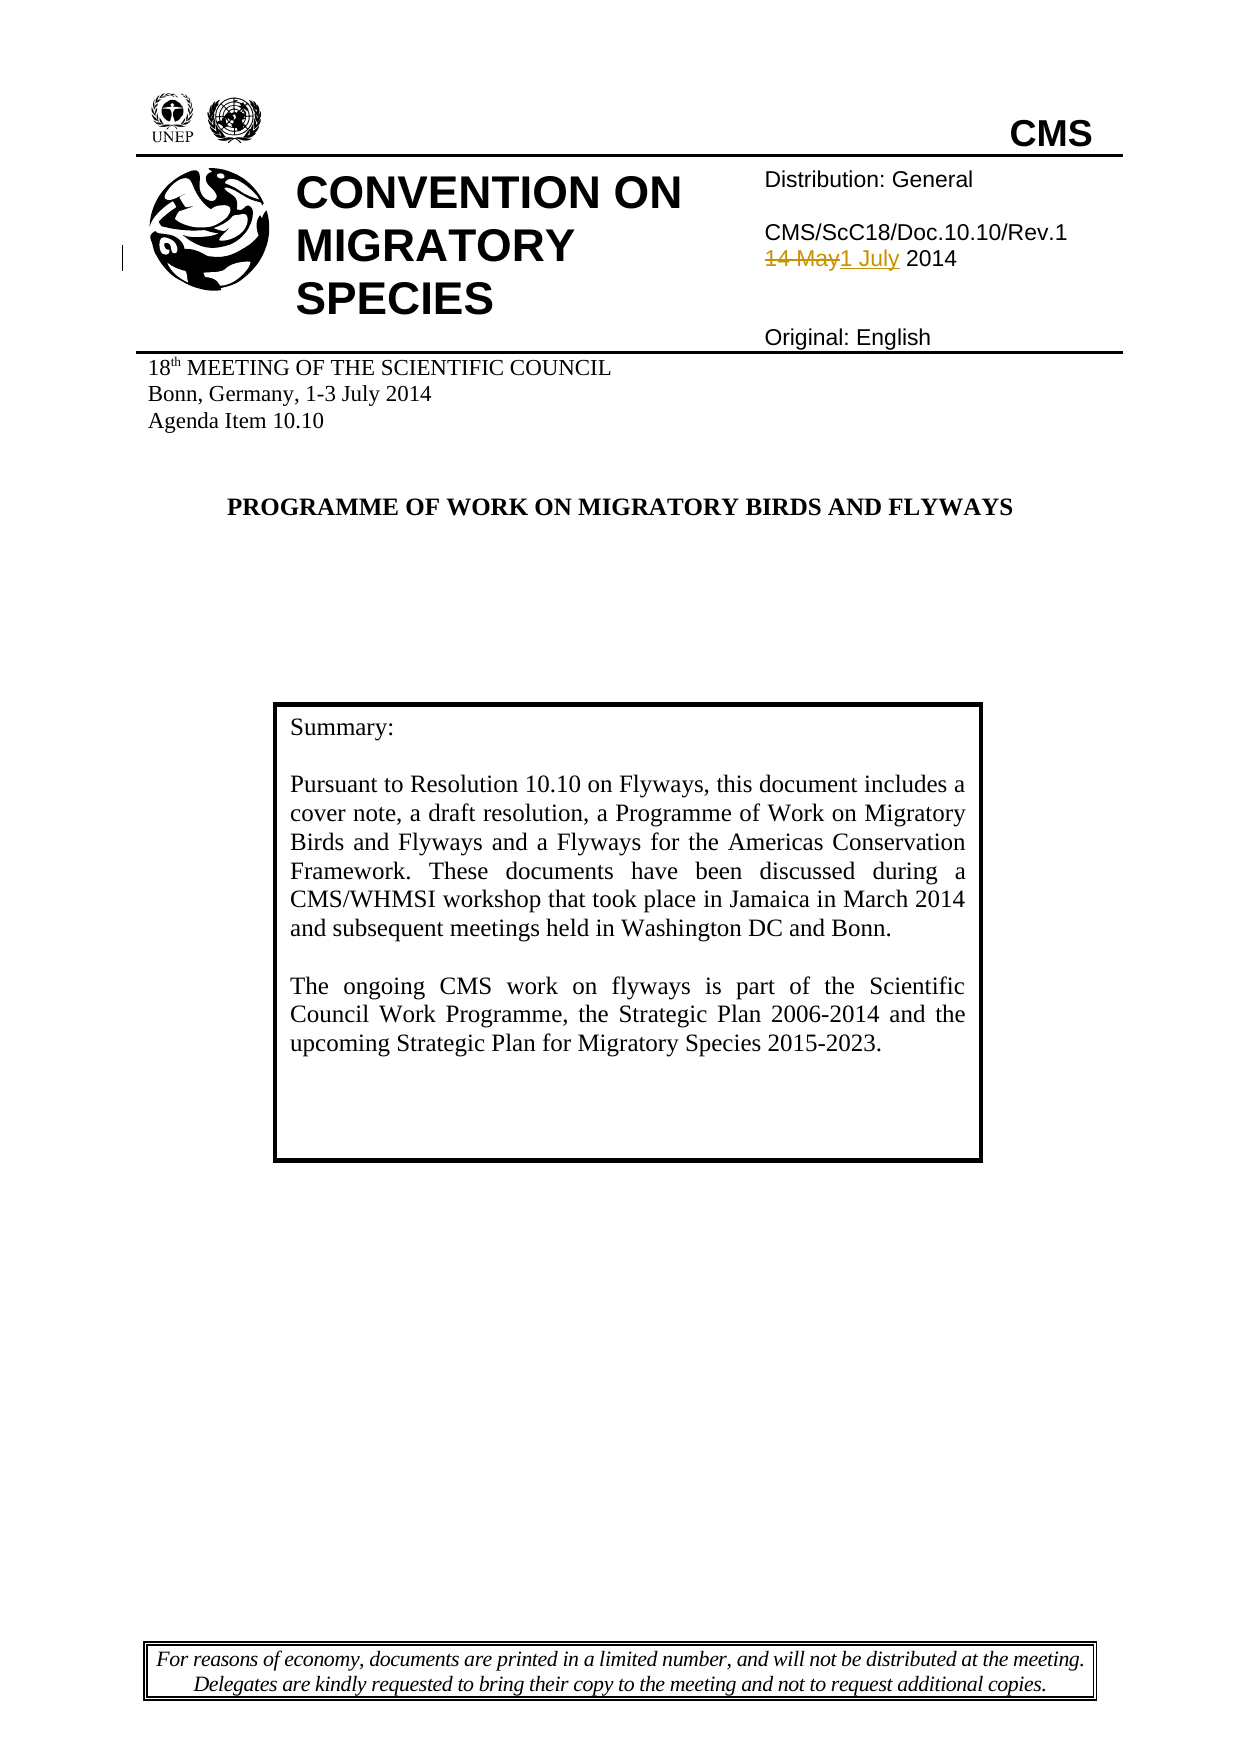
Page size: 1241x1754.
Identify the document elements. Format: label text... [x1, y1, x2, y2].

picture [205, 86, 265, 147]
picture [149, 91, 198, 145]
subtitle Bonn, Germany, 1-3 July 2014 [148, 382, 1093, 407]
text 18th MEETING OF THE SCIENTIFIC COUNCIL [148, 354, 1092, 380]
text Agenda Item 10.10 [148, 408, 1092, 433]
table_header CMS [136, 76, 1123, 154]
table_cell CONVENTION ON MIGRATORY SPECIES [295, 157, 753, 351]
table_cell Distribution: General CMS/ScC18/Doc.10.10/Rev.1 2014 Original: English [753, 157, 1123, 351]
table_cell [136, 157, 295, 351]
subtitle PROGRAMME OF WORK ON migratory BIRDS AND FLYWAYS [148, 492, 1092, 521]
